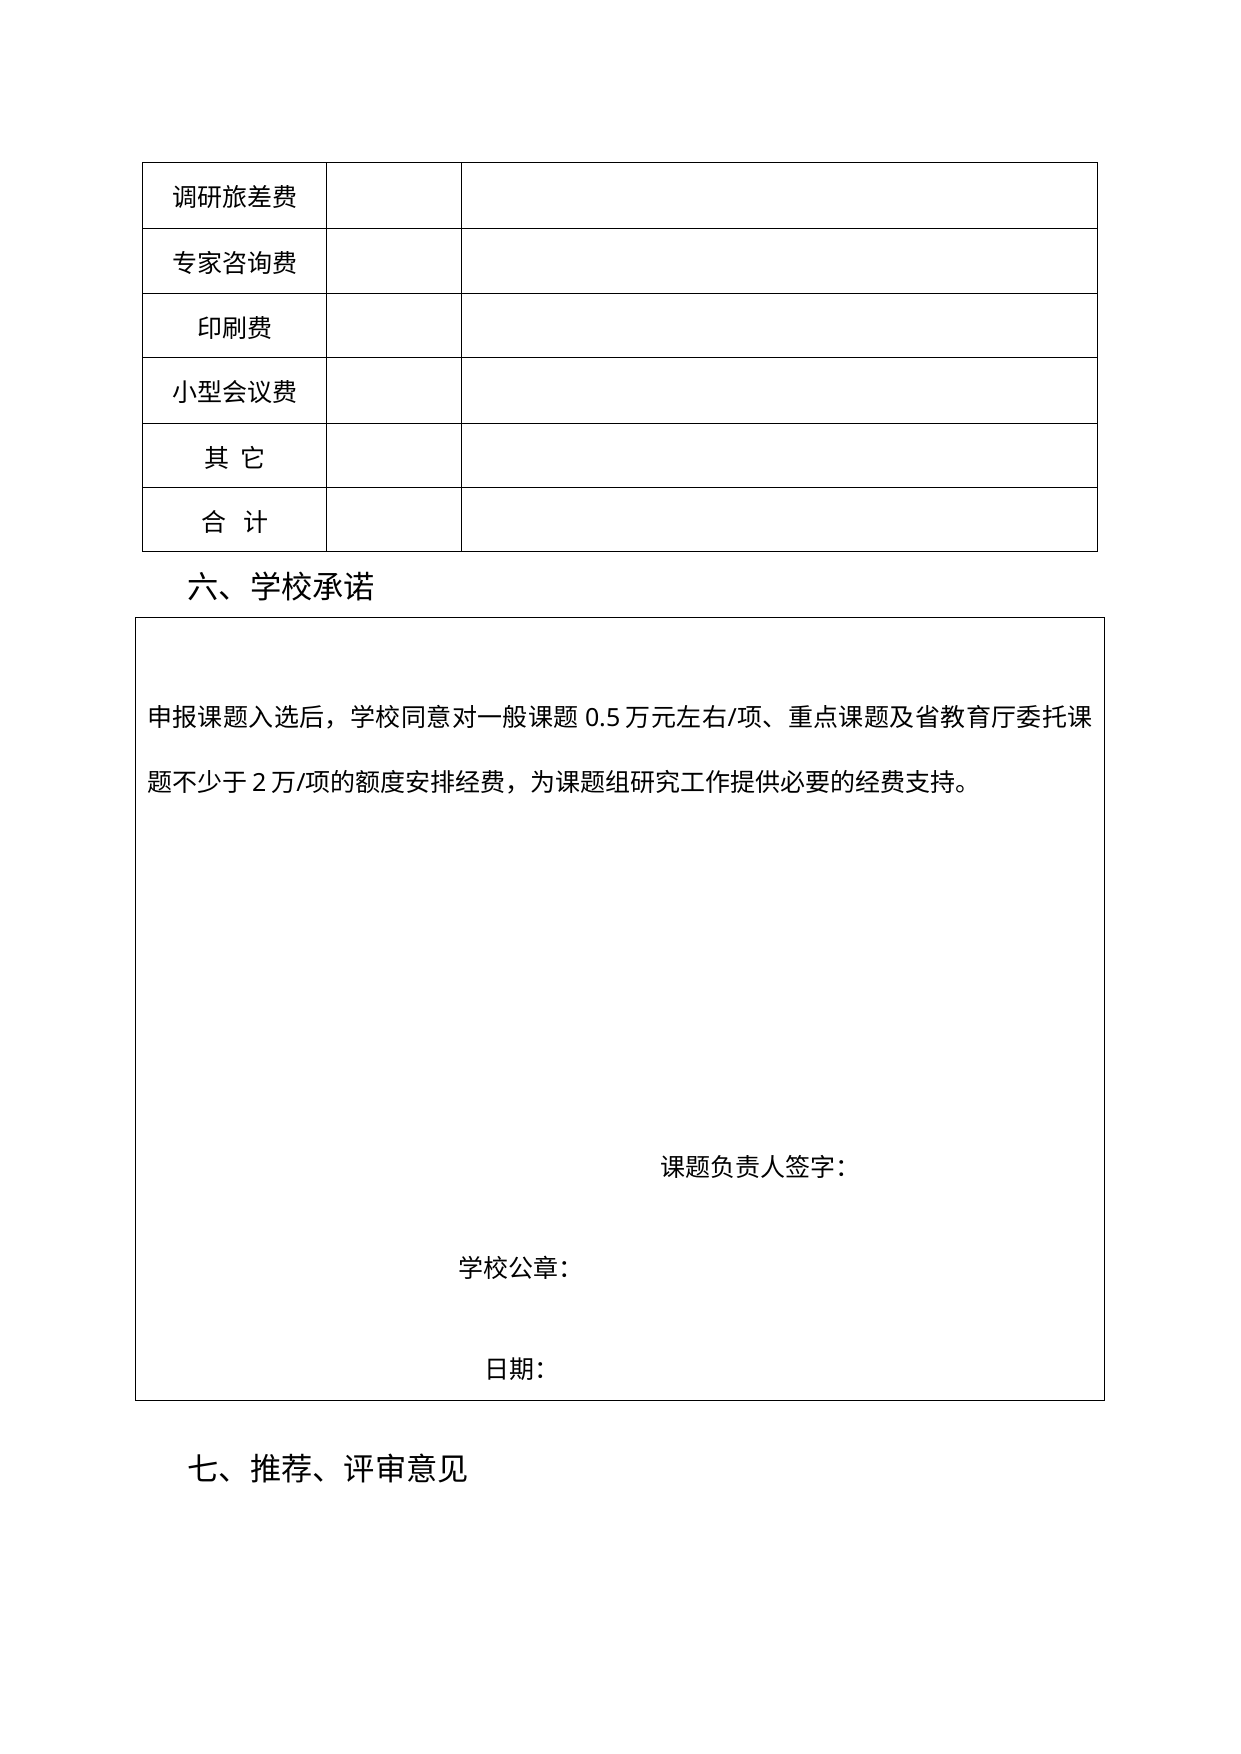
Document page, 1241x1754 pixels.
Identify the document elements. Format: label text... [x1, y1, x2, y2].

table_cell [327, 424, 461, 487]
text 七、推荐、评审意见 [187, 1434, 1053, 1499]
table_cell [327, 163, 461, 228]
table_cell [462, 358, 1097, 423]
table_cell [327, 358, 461, 423]
table_header 申报课题入选后，学校同意对一般课题0.5万元左右/项、重点课题及省教育厅委托课题不少于2万/项的额度安排经费，为课题组研究工作提供必要的经费支持。 课题负责人签字： 学校公章： 日期： [136, 618, 1104, 1400]
table_cell [462, 294, 1097, 357]
table_cell [327, 229, 461, 293]
table_cell [327, 488, 461, 551]
table_cell [462, 488, 1097, 551]
table_cell 小型会议费 [143, 358, 326, 423]
table_cell 合 计 [143, 488, 326, 551]
text 六、学校承诺 [187, 552, 1053, 617]
table_cell [462, 229, 1097, 293]
table_cell [462, 424, 1097, 487]
table_cell 专家咨询费 [143, 229, 326, 293]
table_cell 其 它 [143, 424, 326, 487]
table_cell [462, 163, 1097, 228]
table_cell 印刷费 [143, 294, 326, 357]
table_cell [327, 294, 461, 357]
table_cell 调研旅差费 [143, 163, 326, 228]
